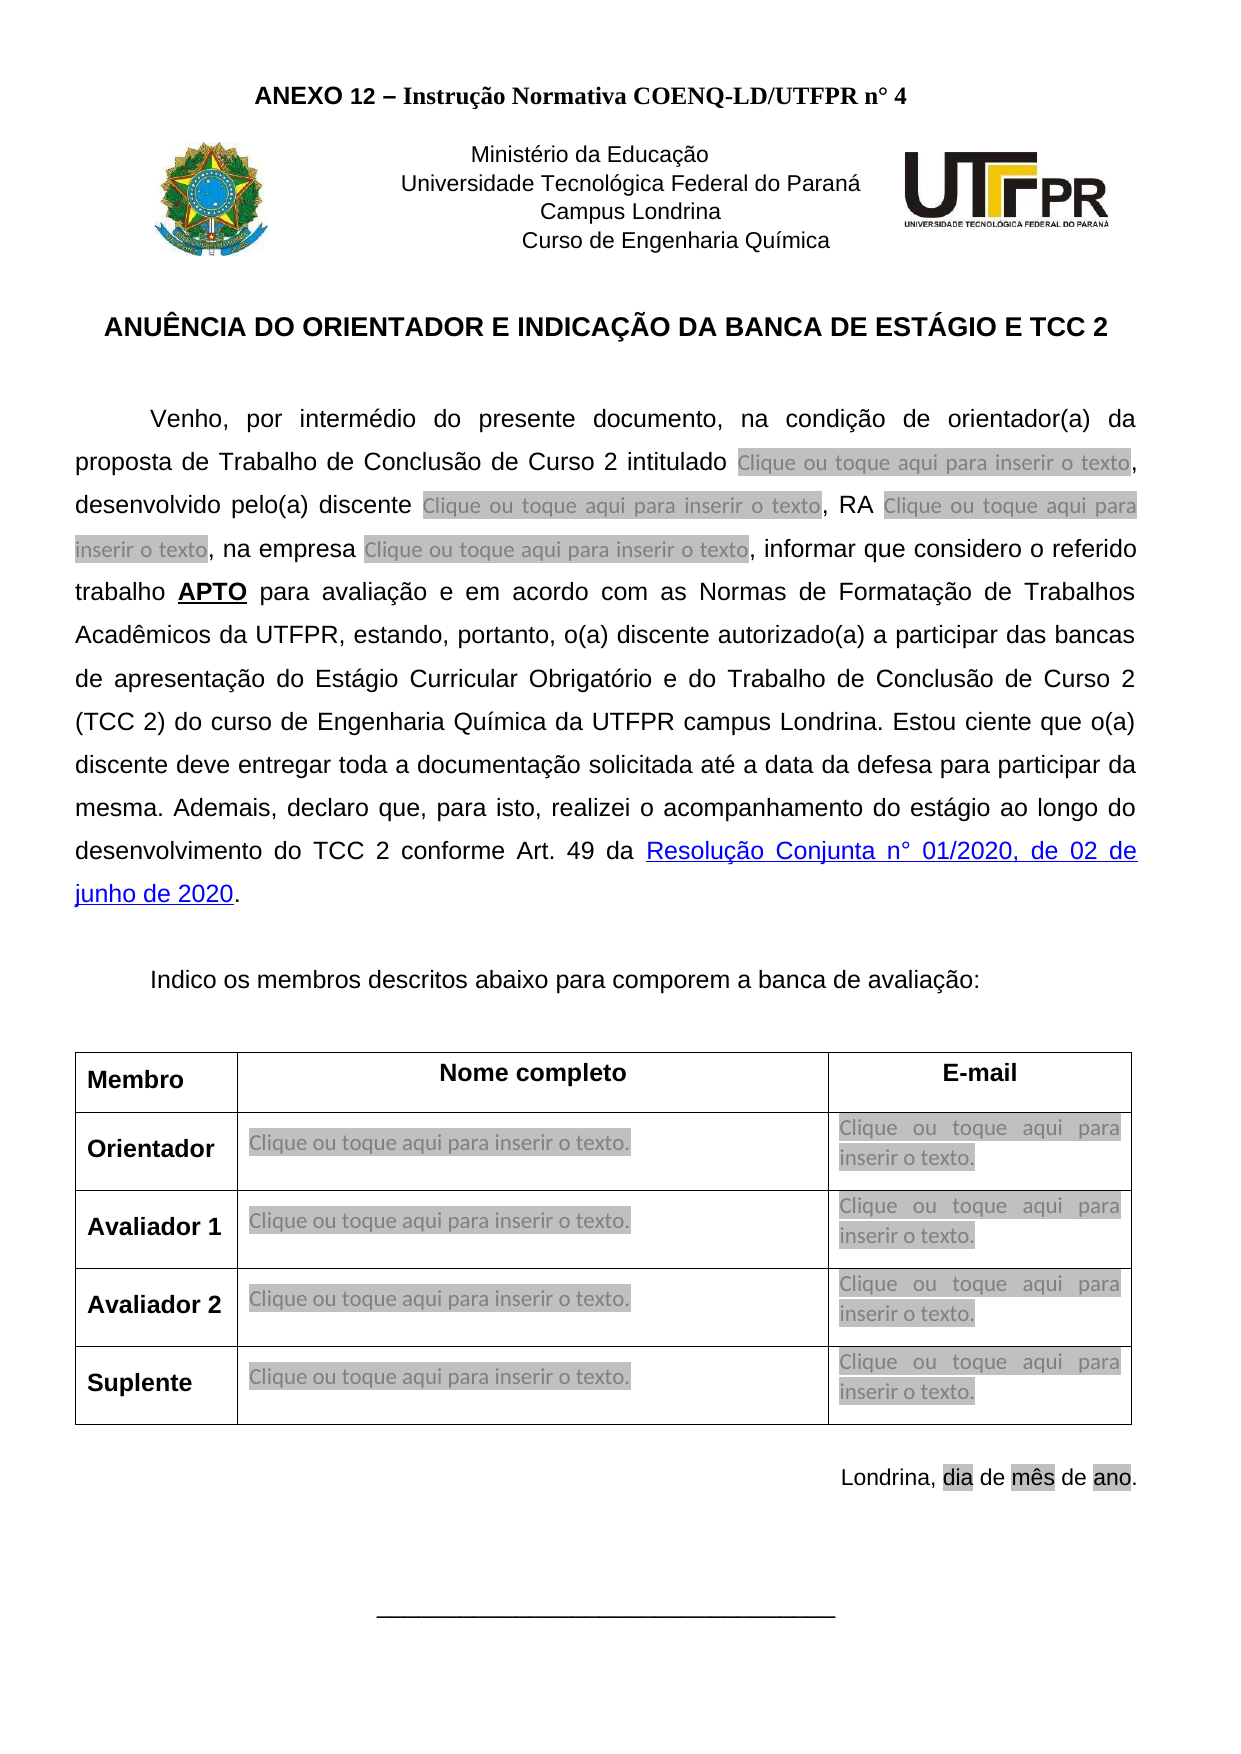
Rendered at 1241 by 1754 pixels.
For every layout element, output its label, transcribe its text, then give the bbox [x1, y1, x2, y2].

table_cell Clique ou toque aqui para inserir o texto. [829, 1347, 1131, 1424]
table_cell Avaliador 2 [76, 1269, 237, 1346]
text Venho, por intermédio do presente documento, na condição de orientador(a) da proposta de Trabalho de Conclusão de Curso 2 intitulado Clique ou toque aqui para inserir o texto, desenvolvido pelo(a) discente Clique ou toque aqui para inserir o texto, RA Clique ou toque aqui para inserir o texto, na empresa Clique ou toque aqui para inserir o texto, informar que considero o referido trabalho APTO para avaliação e em acordo com as Normas de Formatação de Trabalhos Acadêmicos da UTFPR, estando, portanto, o(a) discente autorizado(a) a participar das bancas de apresentação do Estágio Curricular Obrigatório e do Trabalho de Conclusão de Curso 2 (TCC 2) do curso de Engenharia Química da UTFPR campus Londrina. Estou ciente que o(a) discente deve entregar toda a documentação solicitada até a data da defesa para participar da mesma. Ademais, declaro que, para isto, realizei o acompanhamento do estágio ao longo do desenvolvimento do TCC 2 conforme Art. 49 da Resolução Conjunta n° 01/2020, de 02 de junho de 2020. [75, 403, 1137, 908]
table_cell Clique ou toque aqui para inserir o texto. [829, 1269, 1131, 1346]
table_cell Clique ou toque aqui para inserir o texto. [829, 1191, 1131, 1268]
table_cell Clique ou toque aqui para inserir o texto. [238, 1269, 828, 1346]
table_header Nome completo [238, 1053, 828, 1112]
table_cell Orientador [76, 1113, 237, 1190]
picture [154, 142, 268, 256]
picture [904, 152, 1109, 227]
text _________________________________ [75, 1590, 1137, 1619]
table_cell Avaliador 1 [76, 1191, 237, 1268]
text Indico os membros descritos abaixo para comporem a banca de avaliação: [75, 965, 1137, 994]
table_cell Clique ou toque aqui para inserir o texto. [238, 1113, 828, 1190]
table_cell Clique ou toque aqui para inserir o texto. [238, 1347, 828, 1424]
table_cell Suplente [76, 1347, 237, 1424]
text ANEXO 12 – Instrução Normativa COENQ-LD/UTFPR n° 4 [75, 81, 1086, 110]
table_header E-mail [829, 1053, 1131, 1112]
text ANUÊNCIA DO ORIENTADOR E INDICAÇÃO DA BANCA DE ESTÁGIO E TCC 2 [75, 311, 1137, 342]
text Curso de Engenharia Química [268, 227, 1061, 253]
text Ministério da Educação [458, 141, 1086, 167]
text Universidade Tecnológica Federal do Paraná [268, 170, 904, 196]
table_cell Clique ou toque aqui para inserir o texto. [829, 1113, 1131, 1190]
text Londrina, dia de mês de ano. [75, 1464, 943, 1491]
text Campus Londrina [268, 198, 904, 225]
table_cell Clique ou toque aqui para inserir o texto. [238, 1191, 828, 1268]
table_header Membro [76, 1053, 237, 1112]
